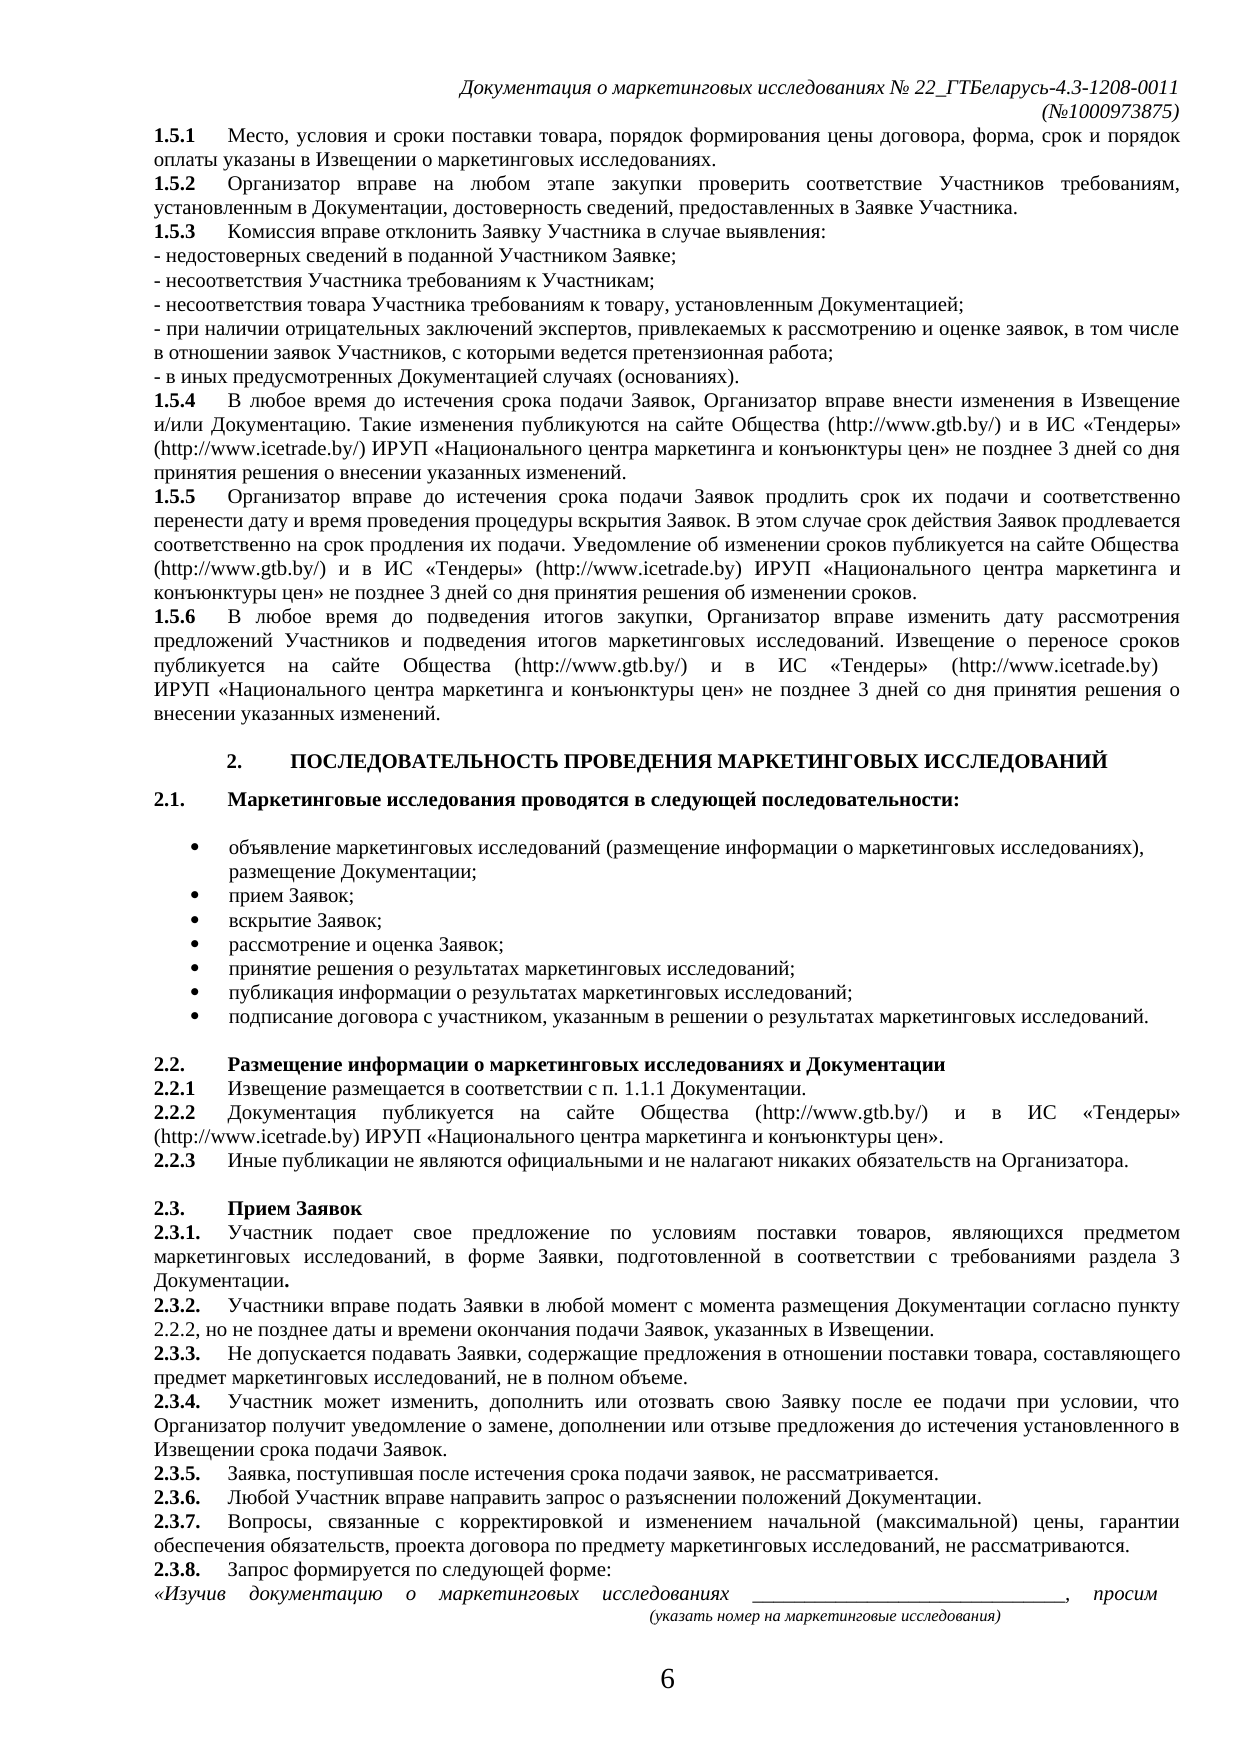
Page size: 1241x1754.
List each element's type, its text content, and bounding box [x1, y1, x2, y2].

list Комиссия вправе отклонить Заявку Участника в случае выявления: [153, 219, 1181, 243]
list Маркетинговые исследования проводятся в следующей последовательности: [153, 787, 1181, 811]
list рассмотрение и оценка Заявок; [191, 932, 1181, 956]
text - в иных предусмотренных Документацией случаях (основаниях). [153, 364, 1181, 388]
list Вопросы, связанные с корректировкой и изменением начальной (максимальной) цены, гарантии обеспечения обязательств, проекта договора по предмету маркетинговых исследований, не рассматриваются. [153, 1509, 1181, 1557]
list Прием Заявок [153, 1196, 1181, 1220]
list Иные публикации не являются официальными и не налагают никаких обязательств на Организатора. [153, 1148, 1181, 1172]
list прием Заявок; [191, 883, 1181, 907]
text - несоответствия товара Участника требованиям к товару, установленным Документацией; [153, 292, 1181, 316]
list Организатор вправе до истечения срока подачи Заявок продлить срок их подачи и соответственно перенести дату и время проведения процедуры вскрытия Заявок. В этом случае срок действия Заявок продлевается соответственно на срок продления их подачи. Уведомление об изменении сроков публикуется на сайте Общества (http://www.gtb.by/) и в ИС «Тендеры» (http://www.icetrade.by) ИРУП «Национального центра маркетинга и конъюнктуры цен» не позднее 3 дней со дня принятия решения об изменении сроков. [153, 484, 1181, 604]
list Извещение размещается в соответствии с п. 1.1.1 Документации. [153, 1076, 1181, 1100]
list подписание договора с участником, указанным в решении о результатах маркетинговых исследований. [191, 1004, 1181, 1028]
list В любое время до истечения срока подачи Заявок, Организатор вправе внести изменения в Извещение и/или Документацию. Такие изменения публикуются на сайте Общества (http://www.gtb.by/) и в ИС «Тендеры» (http://www.icetrade.by/) ИРУП «Национального центра маркетинга и конъюнктуры цен» не позднее 3 дней со дня принятия решения о внесении указанных изменений. [153, 388, 1181, 484]
list Участник может изменить, дополнить или отозвать свою Заявку после ее подачи при условии, что Организатор получит уведомление о замене, дополнении или отзыве предложения до истечения установленного в Извещении срока подачи Заявок. [153, 1389, 1181, 1461]
list Организатор вправе на любом этапе закупки проверить соответствие Участников требованиям, установленным в Документации, достоверность сведений, предоставленных в Заявке Участника. [153, 171, 1181, 219]
list публикация информации о результатах маркетинговых исследований; [191, 980, 1181, 1004]
list Документация публикуется на сайте Общества (http://www.gtb.by/) и в ИС «Тендеры» (http://www.icetrade.by) ИРУП «Национального центра маркетинга и конъюнктуры цен». [153, 1100, 1181, 1148]
list последовательность проведения маркетинговых исследований [153, 749, 1181, 773]
list вскрытие Заявок; [191, 907, 1181, 932]
list В любое время до подведения итогов закупки, Организатор вправе изменить дату рассмотрения предложений Участников и подведения итогов маркетинговых исследований. Извещение о переносе сроков публикуется на сайте Общества (http://www.gtb.by/) и в ИС «Тендеры» (http://www.icetrade.by) ИРУП «Национального центра маркетинга и конъюнктуры цен» не позднее 3 дней со дня принятия решения о внесении указанных изменений. [153, 604, 1181, 725]
list Заявка, поступившая после истечения срока подачи заявок, не рассматривается. [153, 1461, 1181, 1485]
text «Изучив документацию о маркетинговых исследованиях ______________________________, просим (указать номер на маркетинговые исследования) [153, 1581, 1181, 1624]
list Запрос формируется по следующей форме: [153, 1557, 1181, 1581]
list Не допускается подавать Заявки, содержащие предложения в отношении поставки товара, составляющего предмет маркетинговых исследований, не в полном объеме. [153, 1341, 1181, 1389]
list Размещение информации о маркетинговых исследованиях и Документации [153, 1052, 1181, 1076]
list Участник подает свое предложение по условиям поставки товаров, являющихся предметом маркетинговых исследований, в форме Заявки, подготовленной в соответствии с требованиями раздела 3 Документации. [153, 1220, 1181, 1292]
list Любой Участник вправе направить запрос о разъяснении положений Документации. [153, 1485, 1181, 1509]
text - недостоверных сведений в поданной Участником Заявке; [153, 243, 1181, 267]
list объявление маркетинговых исследований (размещение информации о маркетинговых исследованиях), размещение Документации; [191, 835, 1181, 883]
list Место, условия и сроки поставки товара, порядок формирования цены договора, форма, срок и порядок оплаты указаны в Извещении о маркетинговых исследованиях. [153, 123, 1181, 171]
list Участники вправе подать Заявки в любой момент с момента размещения Документации согласно пункту 2.2.2, но не позднее даты и времени окончания подачи Заявок, указанных в Извещении. [153, 1292, 1181, 1341]
text - при наличии отрицательных заключений экспертов, привлекаемых к рассмотрению и оценке заявок, в том числе в отношении заявок Участников, с которыми ведется претензионная работа; [153, 316, 1181, 364]
text - несоответствия Участника требованиям к Участникам; [153, 267, 1181, 292]
list принятие решения о результатах маркетинговых исследований; [191, 956, 1181, 980]
